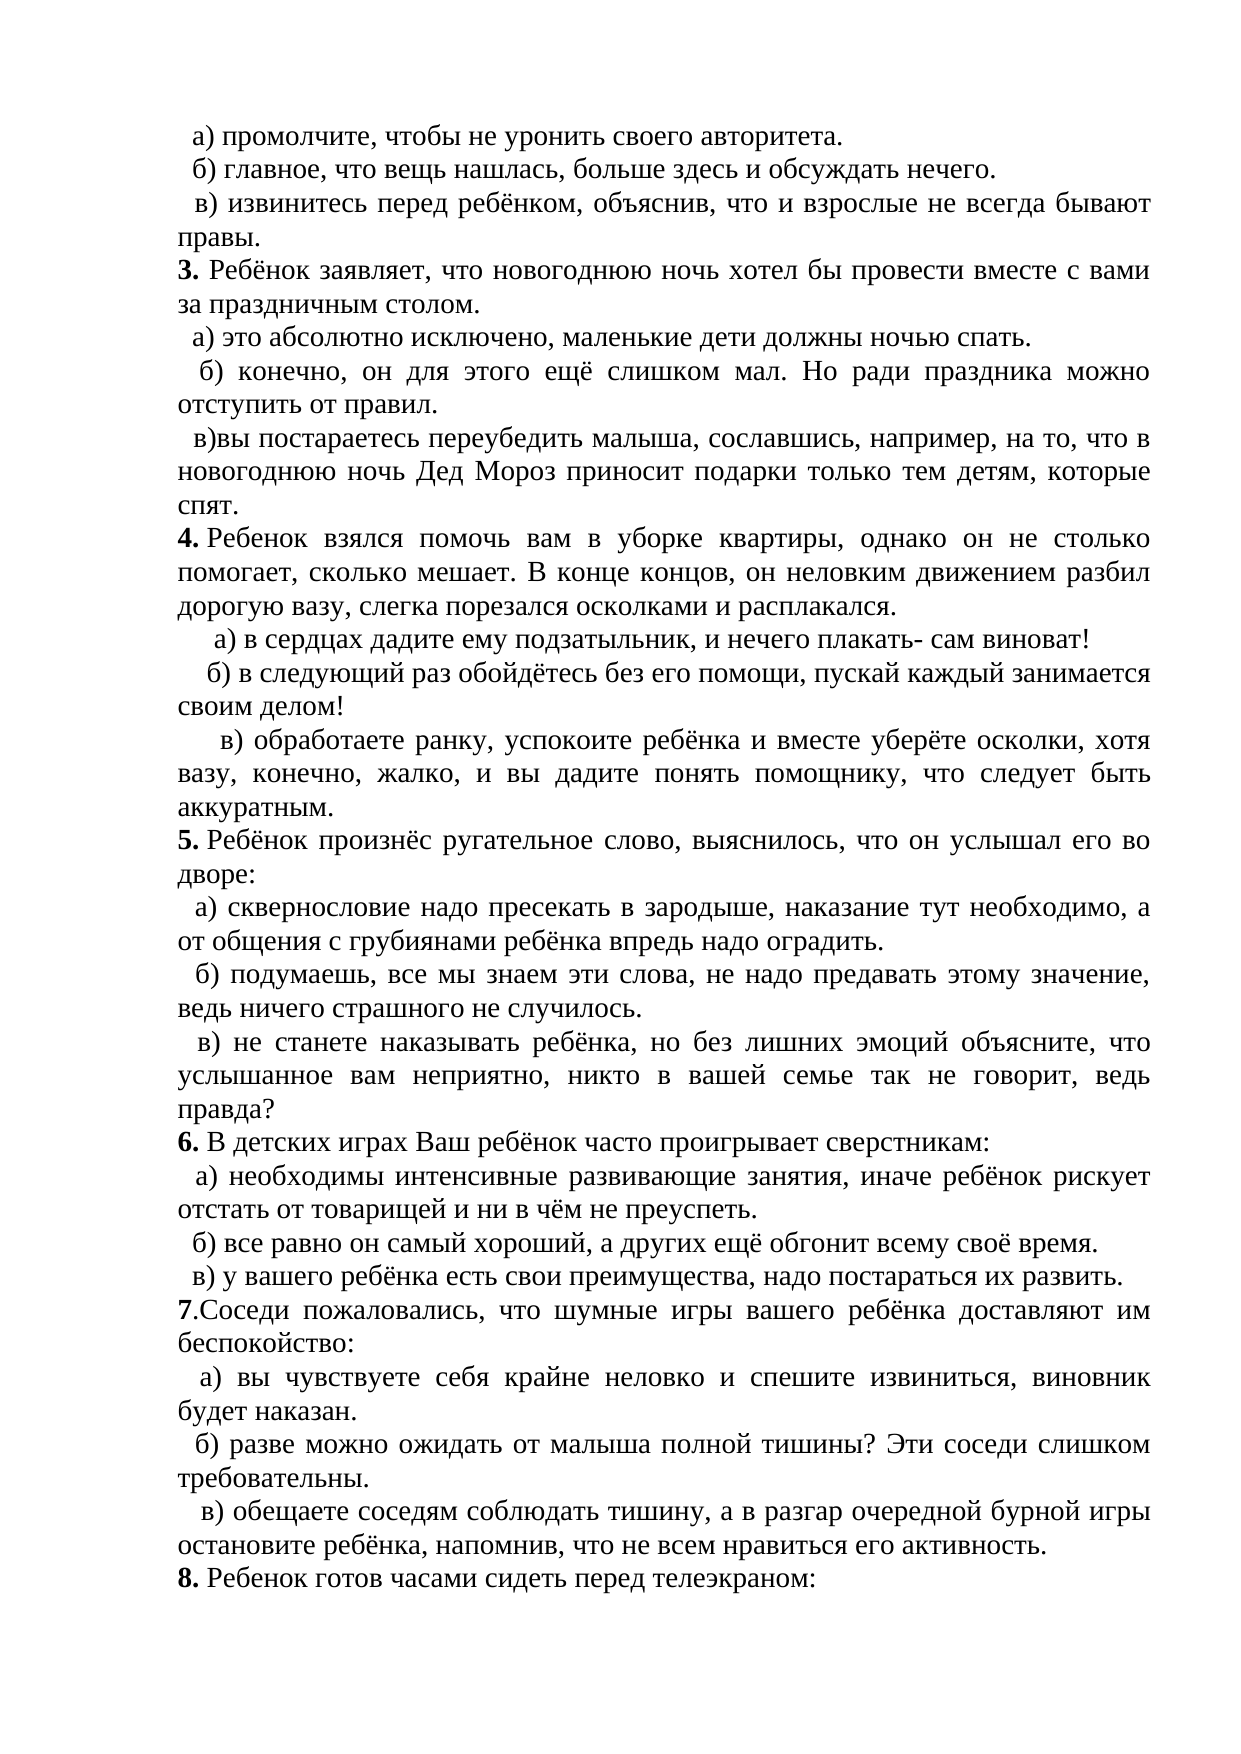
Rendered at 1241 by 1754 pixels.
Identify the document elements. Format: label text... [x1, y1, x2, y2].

text б) разве можно ожидать от малыша полной тишины? Эти соседи слишком требовательны. [177, 1426, 1152, 1493]
text 4. Ребенок взялся помочь вам в уборке квартиры, однако он не столько помогает, сколько мешает. В конце концов, он неловким движением разбил дорогую вазу, слегка порезался осколками и расплакался. [177, 521, 1152, 621]
text б) в следующий раз обойдётесь без его помощи, пускай каждый занимается своим делом! [177, 655, 1152, 722]
text в) обработаете ранку, успокоите ребёнка и вместе уберёте осколки, хотя вазу, конечно, жалко, и вы дадите понять помощнику, что следует быть аккуратным. [177, 722, 1152, 822]
text а) промолчите, чтобы не уронить своего авторитета. [177, 118, 1152, 152]
text б) все равно он самый хороший, а других ещё обгонит всему своё время. [177, 1225, 1152, 1258]
text в) не станете наказывать ребёнка, но без лишних эмоций объясните, что услышанное вам неприятно, никто в вашей семье так не говорит, ведь правда? [177, 1024, 1152, 1124]
text б) конечно, он для этого ещё слишком мал. Но ради праздника можно отступить от правил. [177, 353, 1152, 420]
text а) сквернословие надо пресекать в зародыше, наказание тут необходимо, а от общения с грубиянами ребёнка впредь надо оградить. [177, 889, 1152, 957]
text в)вы постараетесь переубедить малыша, сославшись, например, на то, что в новогоднюю ночь Дед Мороз приносит подарки только тем детям, которые спят. [177, 420, 1152, 521]
text в) извинитесь перед ребёнком, объяснив, что и взрослые не всегда бывают правы. [177, 185, 1152, 252]
text 6. В детских играх Ваш ребёнок часто проигрывает сверстникам: [177, 1124, 1152, 1158]
text б) главное, что вещь нашлась, больше здесь и обсуждать нечего. [177, 152, 1152, 185]
text 3. Ребёнок заявляет, что новогоднюю ночь хотел бы провести вместе с вами за праздничным столом. [177, 252, 1152, 319]
text 7.Соседи пожаловались, что шумные игры вашего ребёнка доставляют им беспокойство: [177, 1292, 1152, 1359]
text 5. Ребёнок произнёс ругательное слово, выяснилось, что он услышал его во дворе: [177, 822, 1152, 889]
text а) вы чувствуете себя крайне неловко и спешите извиниться, виновник будет наказан. [177, 1359, 1152, 1426]
text а) в сердцах дадите ему подзатыльник, и нечего плакать- сам виноват! [177, 621, 1152, 655]
text б) подумаешь, все мы знаем эти слова, не надо предавать этому значение, ведь ничего страшного не случилось. [177, 957, 1152, 1024]
text а) это абсолютно исключено, маленькие дети должны ночью спать. [177, 319, 1152, 353]
text 8. Ребенок готов часами сидеть перед телеэкраном: [177, 1560, 1152, 1594]
text а) необходимы интенсивные развивающие занятия, иначе ребёнок рискует отстать от товарищей и ни в чём не преуспеть. [177, 1158, 1152, 1225]
text в) обещаете соседям соблюдать тишину, а в разгар очередной бурной игры остановите ребёнка, напомнив, что не всем нравиться его активность. [177, 1493, 1152, 1560]
text в) у вашего ребёнка есть свои преимущества, надо постараться их развить. [177, 1258, 1152, 1292]
